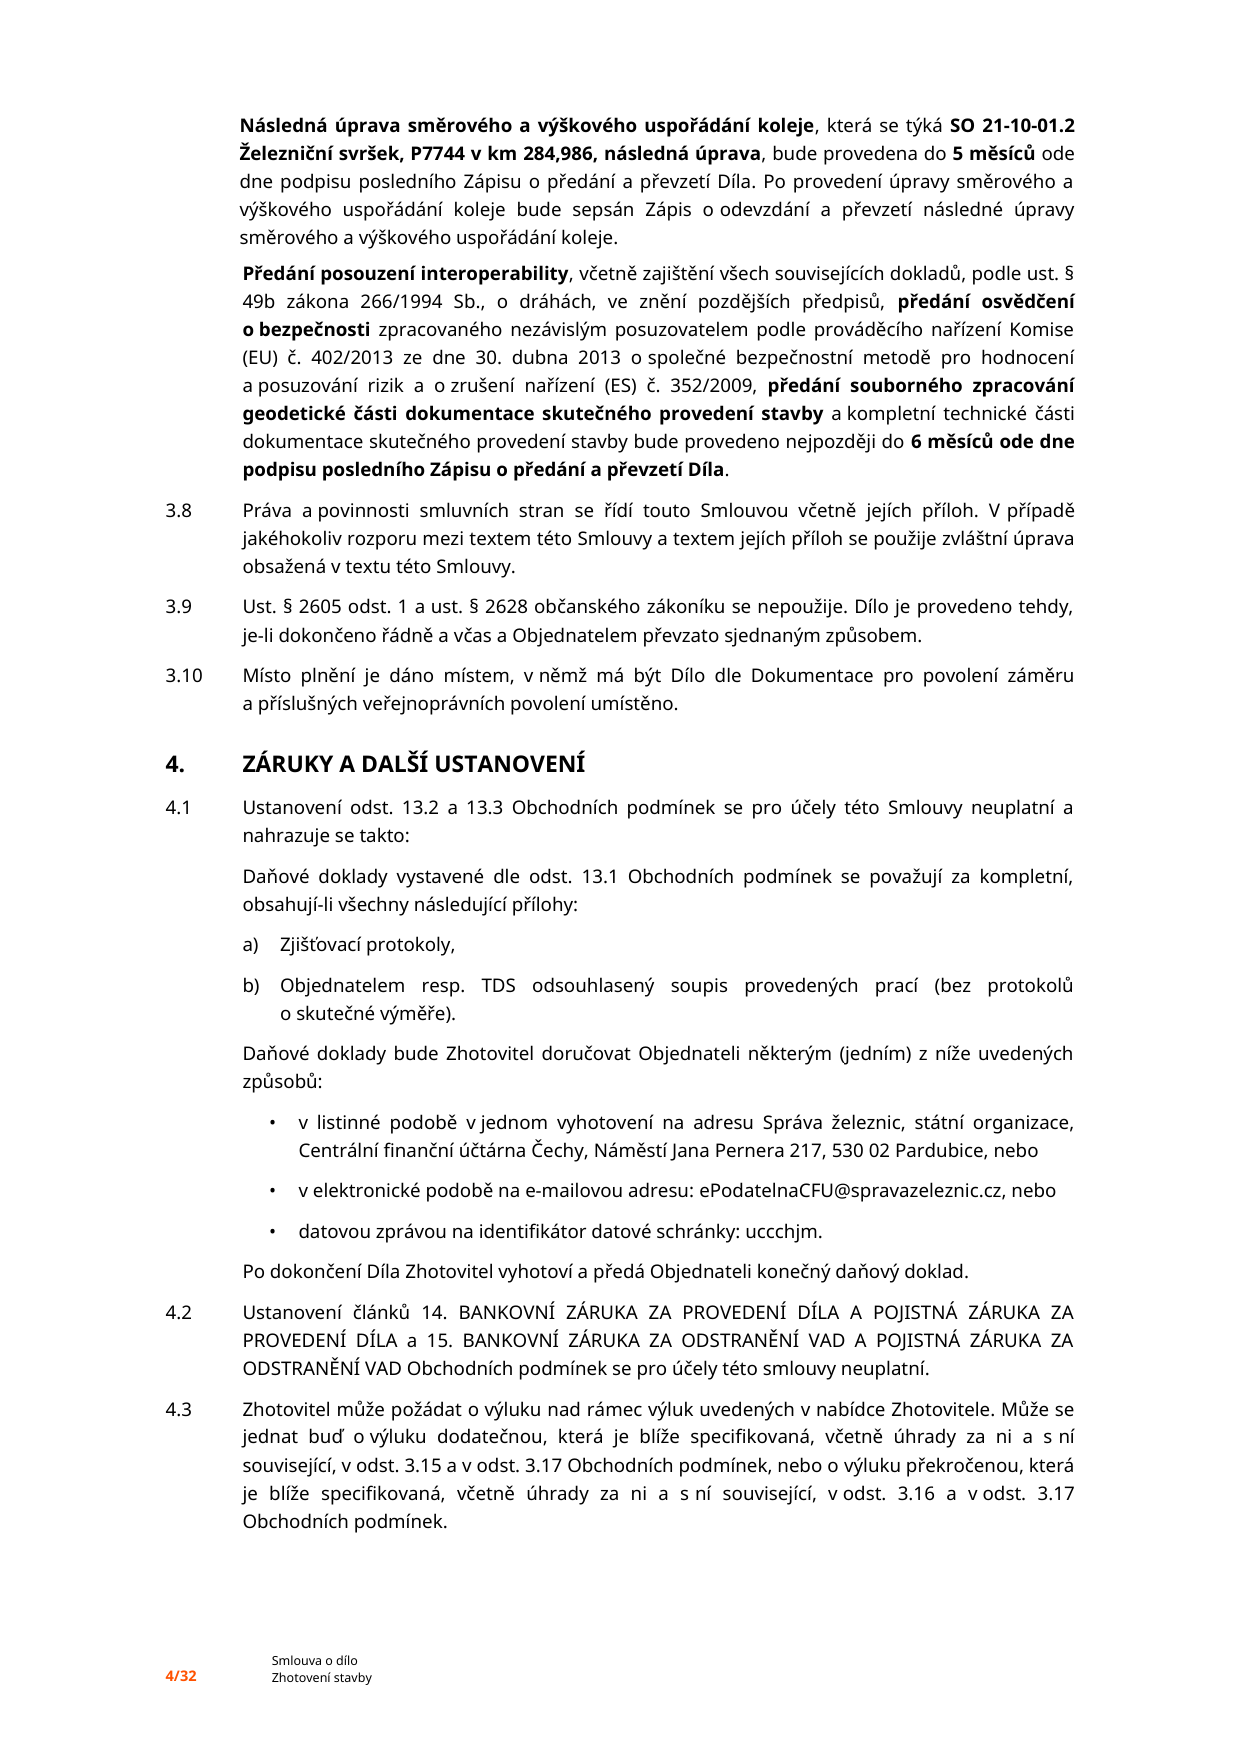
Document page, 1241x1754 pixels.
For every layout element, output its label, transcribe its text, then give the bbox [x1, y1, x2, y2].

list • v elektronické podobě na e-mailovou adresu: ePodatelnaCFU@spravazeleznic.cz, nebo [269, 1178, 1075, 1203]
text Místo plnění je dáno místem, v němž má být Dílo dle Dokumentace pro povolení záměru a příslušných veřejnoprávních povolení umístěno. [165, 662, 1075, 716]
list • datovou zprávou na identifikátor datové schránky: uccchjm. [269, 1218, 1075, 1244]
text Ustanovení odst. 13.2 a 13.3 Obchodních podmínek se pro účely této Smlouvy neuplatní a nahrazuje se takto: [165, 794, 1075, 848]
list Po dokončení Díla Zhotovitel vyhotoví a předá Objednateli konečný daňový doklad. [242, 1259, 1075, 1284]
list • v listinné podobě v jednom vyhotovení na adresu Správa železnic, státní organizace, Centrální finanční účtárna Čechy, Náměstí Jana Pernera 217, 530 02 Pardubice, nebo [269, 1109, 1075, 1163]
text Práva a povinnosti smluvních stran se řídí touto Smlouvou včetně jejích příloh. V případě jakéhokoliv rozporu mezi textem této Smlouvy a textem jejích příloh se použije zvláštní úprava obsažená v textu této Smlouvy. [165, 497, 1075, 579]
list Zjišťovací protokoly, [242, 932, 1075, 957]
text Ust. § 2605 odst. 1 a ust. § 2628 občanského zákoníku se nepoužije. Dílo je provedeno tehdy, je-li dokončeno řádně a včas a Objednatelem převzato sjednaným způsobem. [165, 594, 1075, 647]
text Zhotovitel může požádat o výluku nad rámec výluk uvedených v nabídce Zhotovitele. Může se jednat buď o výluku dodatečnou, která je blíže specifikovaná, včetně úhrady za ni a s ní související, v odst. 3.15 a v odst. 3.17 Obchodních podmínek, nebo o výluku překročenou, která je blíže specifikovaná, včetně úhrady za ni a s ní související, v odst. 3.16 a v odst. 3.17 Obchodních podmínek. [165, 1396, 1075, 1533]
text ZÁRUKY A DALŠÍ USTANOVENÍ [165, 748, 1075, 779]
list Daňové doklady vystavené dle odst. 13.1 Obchodních podmínek se považují za kompletní, obsahují-li všechny následující přílohy: [242, 863, 1075, 917]
text Předání posouzení interoperability, včetně zajištění všech souvisejících dokladů, podle ust. § 49b zákona 266/1994 Sb., o dráhách, ve znění pozdějších předpisů, předání osvědčení o bezpečnosti zpracovaného nezávislým posuzovatelem podle prováděcího nařízení Komise (EU) č. 402/2013 ze dne 30. dubna 2013 o společné bezpečnostní metodě pro hodnocení a posuzování rizik a o zrušení nařízení (ES) č. 352/2009, předání souborného zpracování geodetické části dokumentace skutečného provedení stavby a kompletní technické části dokumentace skutečného provedení stavby bude provedeno nejpozději do 6 měsíců ode dne podpisu posledního Zápisu o předání a převzetí Díla. [242, 261, 1075, 482]
text Ustanovení článků 14. BANKOVNÍ ZÁRUKA ZA PROVEDENÍ DÍLA A POJISTNÁ ZÁRUKA ZA PROVEDENÍ DÍLA a 15. BANKOVNÍ ZÁRUKA ZA ODSTRANĚNÍ VAD A POJISTNÁ ZÁRUKA ZA ODSTRANĚNÍ VAD Obchodních podmínek se pro účely této smlouvy neuplatní. [165, 1299, 1075, 1381]
list Objednatelem resp. TDS odsouhlasený soupis provedených prací (bez protokolů o skutečné výměře). [242, 972, 1075, 1026]
list Daňové doklady bude Zhotovitel doručovat Objednateli některým (jedním) z níže uvedených způsobů: [242, 1041, 1075, 1094]
list Následná úprava směrového a výškového uspořádání koleje, která se týká SO 21-10-01.2 Železniční svršek, P7744 v km 284,986, následná úprava, bude provedena do 5 měsíců ode dne podpisu posledního Zápisu o předání a převzetí Díla. Po provedení úpravy směrového a výškového uspořádání koleje bude sepsán Zápis o odevzdání a převzetí následné úpravy směrového a výškového uspořádání koleje. [239, 112, 1075, 250]
